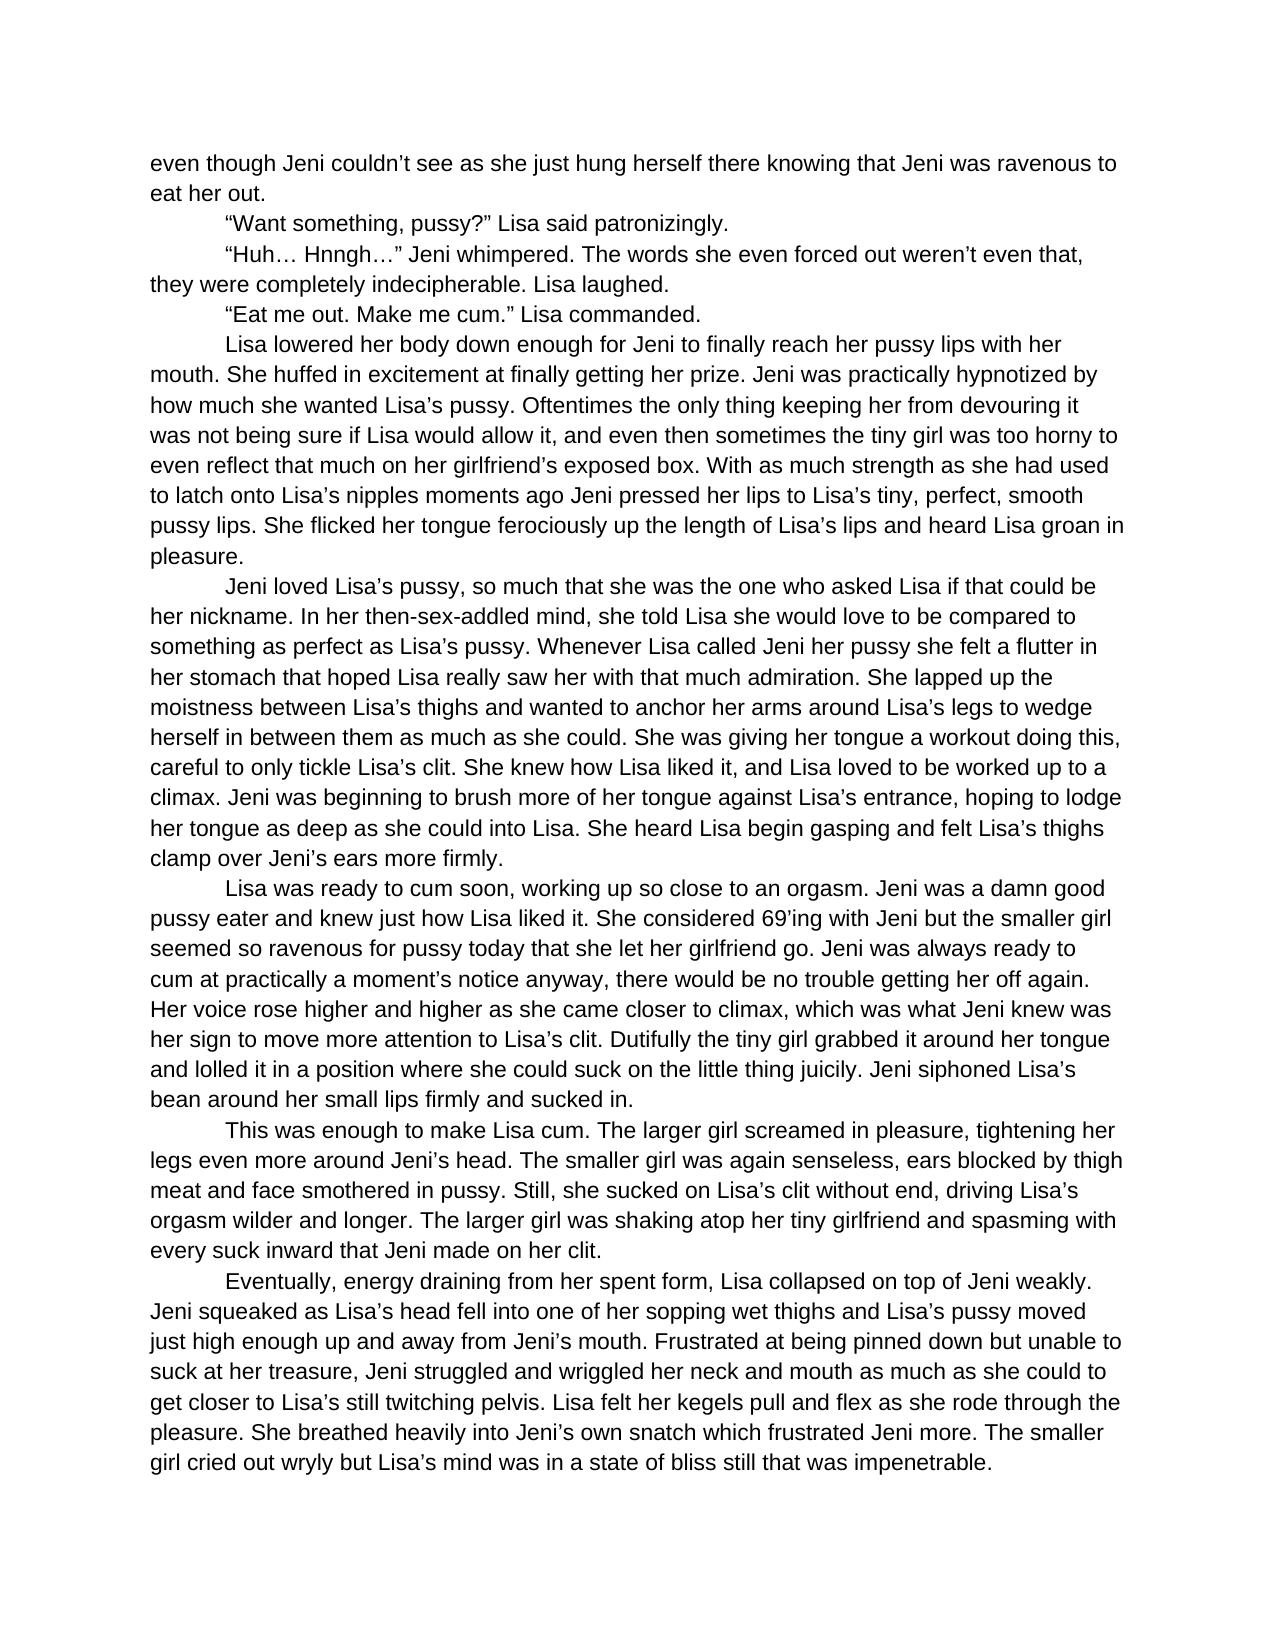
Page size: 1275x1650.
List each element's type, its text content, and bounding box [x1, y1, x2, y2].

text This was enough to make Lisa cum. The larger girl screamed in pleasure, tightening her legs even more around Jeni’s head. The smaller girl was again senseless, ears blocked by thigh meat and face smothered in pussy. Still, she sucked on Lisa’s clit without end, driving Lisa’s orgasm wilder and longer. The larger girl was shaking atop her tiny girlfriend and spasming with every suck inward that Jeni made on her clit. [150, 1117, 1125, 1264]
text Eventually, energy draining from her spent form, Lisa collapsed on top of Jeni weakly. Jeni squeaked as Lisa’s head fell into one of her sopping wet thighs and Lisa’s pussy moved just high enough up and away from Jeni’s mouth. Frustrated at being pinned down but unable to suck at her treasure, Jeni struggled and wriggled her neck and mouth as much as she could to get closer to Lisa’s still twitching pelvis. Lisa felt her kegels pull and flex as she rode through the pleasure. She breathed heavily into Jeni’s own snatch which frustrated Jeni more. The smaller girl cried out wryly but Lisa’s mind was in a state of bliss still that was impenetrable. [150, 1268, 1125, 1475]
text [150, 150, 1125, 207]
text Lisa was ready to cum soon, working up so close to an orgasm. Jeni was a damn good pussy eater and knew just how Lisa liked it. She considered 69’ing with Jeni but the smaller girl seemed so ravenous for pussy today that she let her girlfriend go. Jeni was always ready to cum at practically a moment’s notice anyway, there would be no trouble getting her off again. Her voice rose higher and higher as she came closer to climax, which was what Jeni knew was her sign to move more attention to Lisa’s clit. Dutifully the tiny girl grabbed it around her tongue and lolled it in a position where she could suck on the little thing juicily. Jeni siphoned Lisa’s bean around her small lips firmly and sucked in. [150, 875, 1125, 1113]
text Lisa lowered her body down enough for Jeni to finally reach her pussy lips with her mouth. She huffed in excitement at finally getting her prize. Jeni was practically hypnotized by how much she wanted Lisa’s pussy. Oftentimes the only thing keeping her from devouring it was not being sure if Lisa would allow it, and even then sometimes the tiny girl was too horny to even reflect that much on her girlfriend’s exposed box. With as much strength as she had used to latch onto Lisa’s nipples moments ago Jeni pressed her lips to Lisa’s tiny, perfect, smooth pussy lips. She flicked her tongue ferociously up the length of Lisa’s lips and heard Lisa groan in pleasure. [150, 331, 1125, 569]
text “Eat me out. Make me cum.” Lisa commanded. [150, 301, 1125, 327]
text “Want something, pussy?” Lisa said patronizingly. [150, 210, 1125, 237]
text “Huh… Hnngh…” Jeni whimpered. The words she even forced out weren’t even that, they were completely indecipherable. Lisa laughed. [150, 241, 1125, 297]
text Jeni loved Lisa’s pussy, so much that she was the one who asked Lisa if that could be her nickname. In her then-sex-addled mind, she told Lisa she would love to be compared to something as perfect as Lisa’s pussy. Whenever Lisa called Jeni her pussy she felt a flutter in her stomach that hoped Lisa really saw her with that much admiration. She lapped up the moistness between Lisa’s thighs and wanted to anchor her arms around Lisa’s legs to wedge herself in between them as much as she could. She was giving her tongue a workout doing this, careful to only tickle Lisa’s clit. She knew how Lisa liked it, and Lisa loved to be worked up to a climax. Jeni was beginning to brush more of her tongue against Lisa’s entrance, hoping to lodge her tongue as deep as she could into Lisa. She heard Lisa begin gasping and felt Lisa’s thighs clamp over Jeni’s ears more firmly. [150, 573, 1125, 871]
